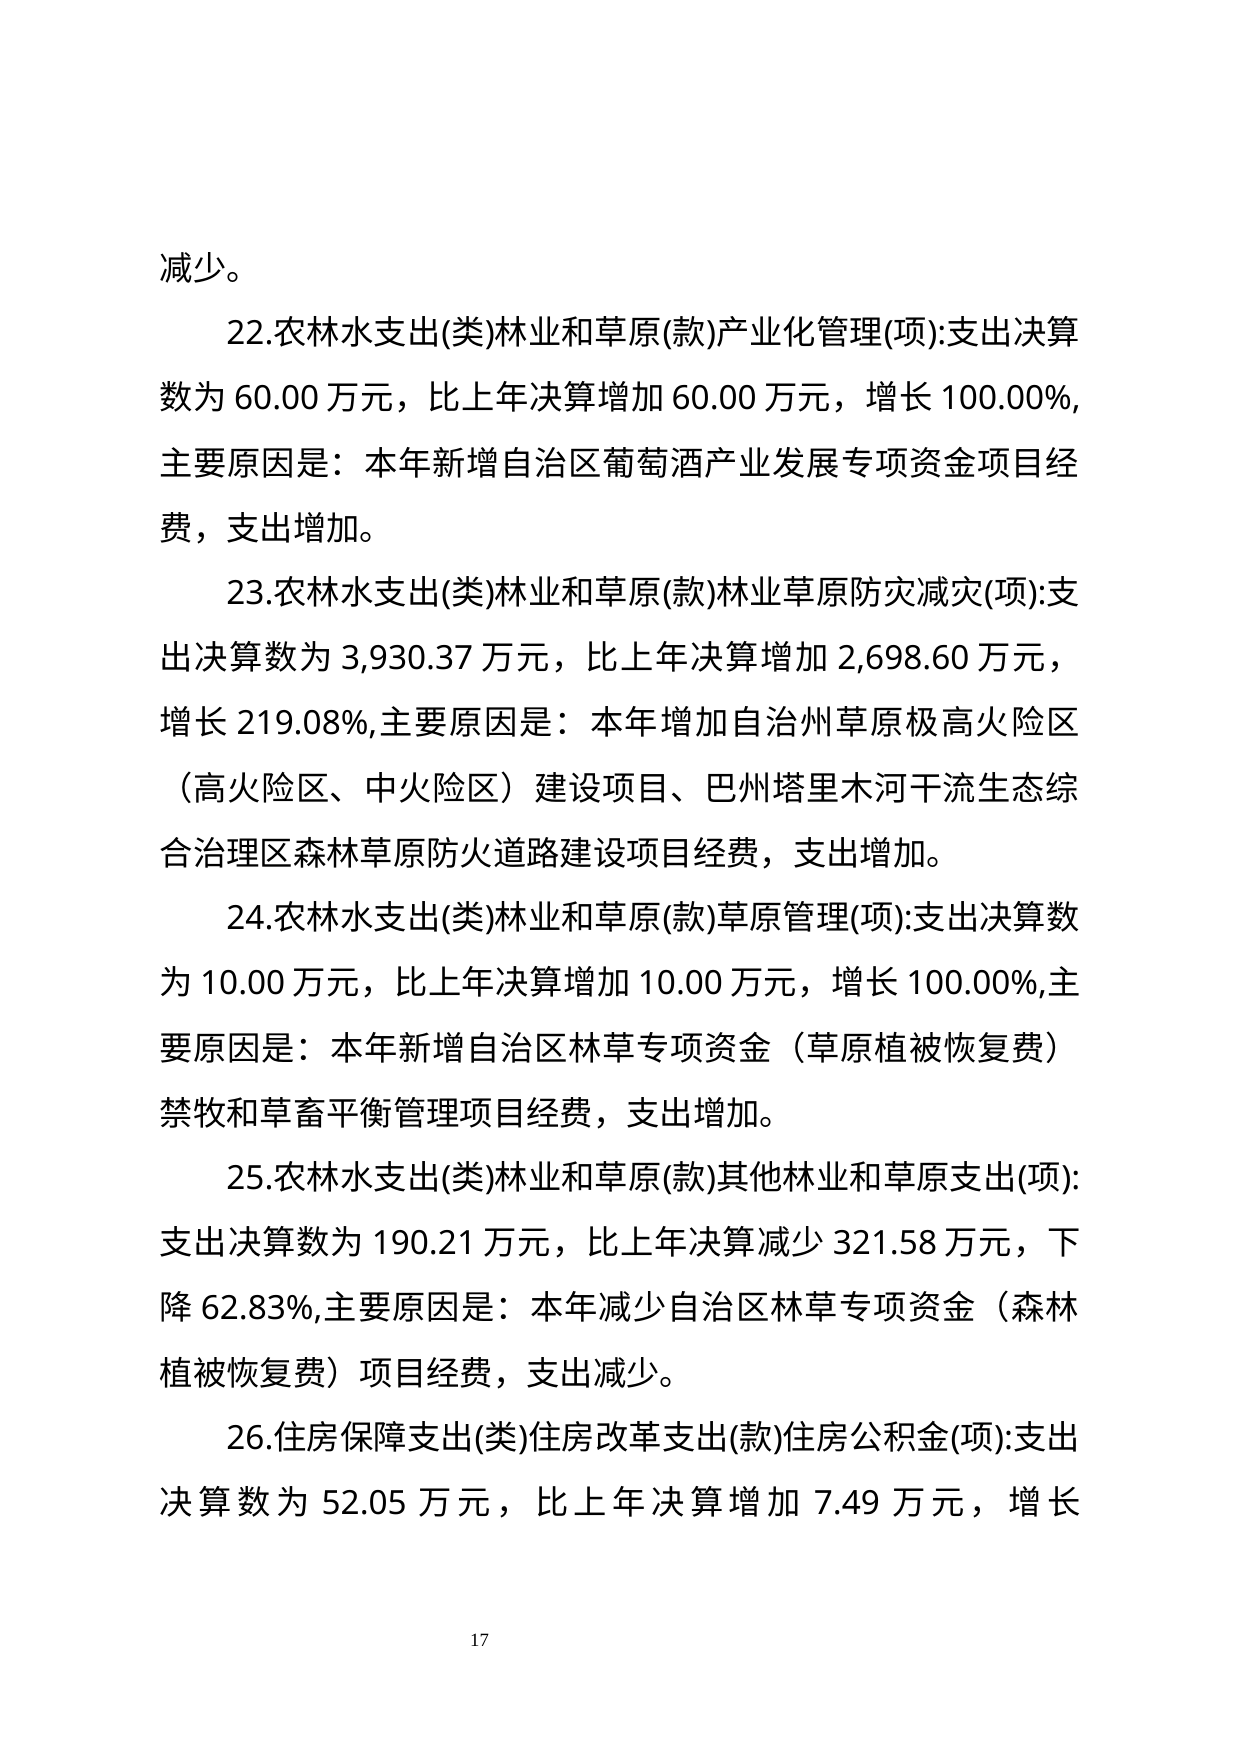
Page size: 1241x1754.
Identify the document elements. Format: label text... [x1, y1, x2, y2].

text 22.农林水支出(类)林业和草原(款)产业化管理(项):支出决算数为60.00万元，比上年决算增加60.00万元，增长100.00%,主要原因是：本年新增自治区葡萄酒产业发展专项资金项目经费，支出增加。 [159, 298, 1081, 558]
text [159, 233, 1081, 298]
text 25.农林水支出(类)林业和草原(款)其他林业和草原支出(项):支出决算数为190.21万元，比上年决算减少321.58万元，下降62.83%,主要原因是：本年减少自治区林草专项资金（森林植被恢复费）项目经费，支出减少。 [159, 1143, 1081, 1403]
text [159, 1403, 1081, 1533]
text 24.农林水支出(类)林业和草原(款)草原管理(项):支出决算数为10.00万元，比上年决算增加10.00万元，增长100.00%,主要原因是：本年新增自治区林草专项资金（草原植被恢复费）禁牧和草畜平衡管理项目经费，支出增加。 [159, 883, 1081, 1143]
text 23.农林水支出(类)林业和草原(款)林业草原防灾减灾(项):支出决算数为3,930.37万元，比上年决算增加2,698.60万元，增长219.08%,主要原因是：本年增加自治州草原极高火险区（高火险区、中火险区）建设项目、巴州塔里木河干流生态综合治理区森林草原防火道路建设项目经费，支出增加。 [159, 558, 1081, 883]
